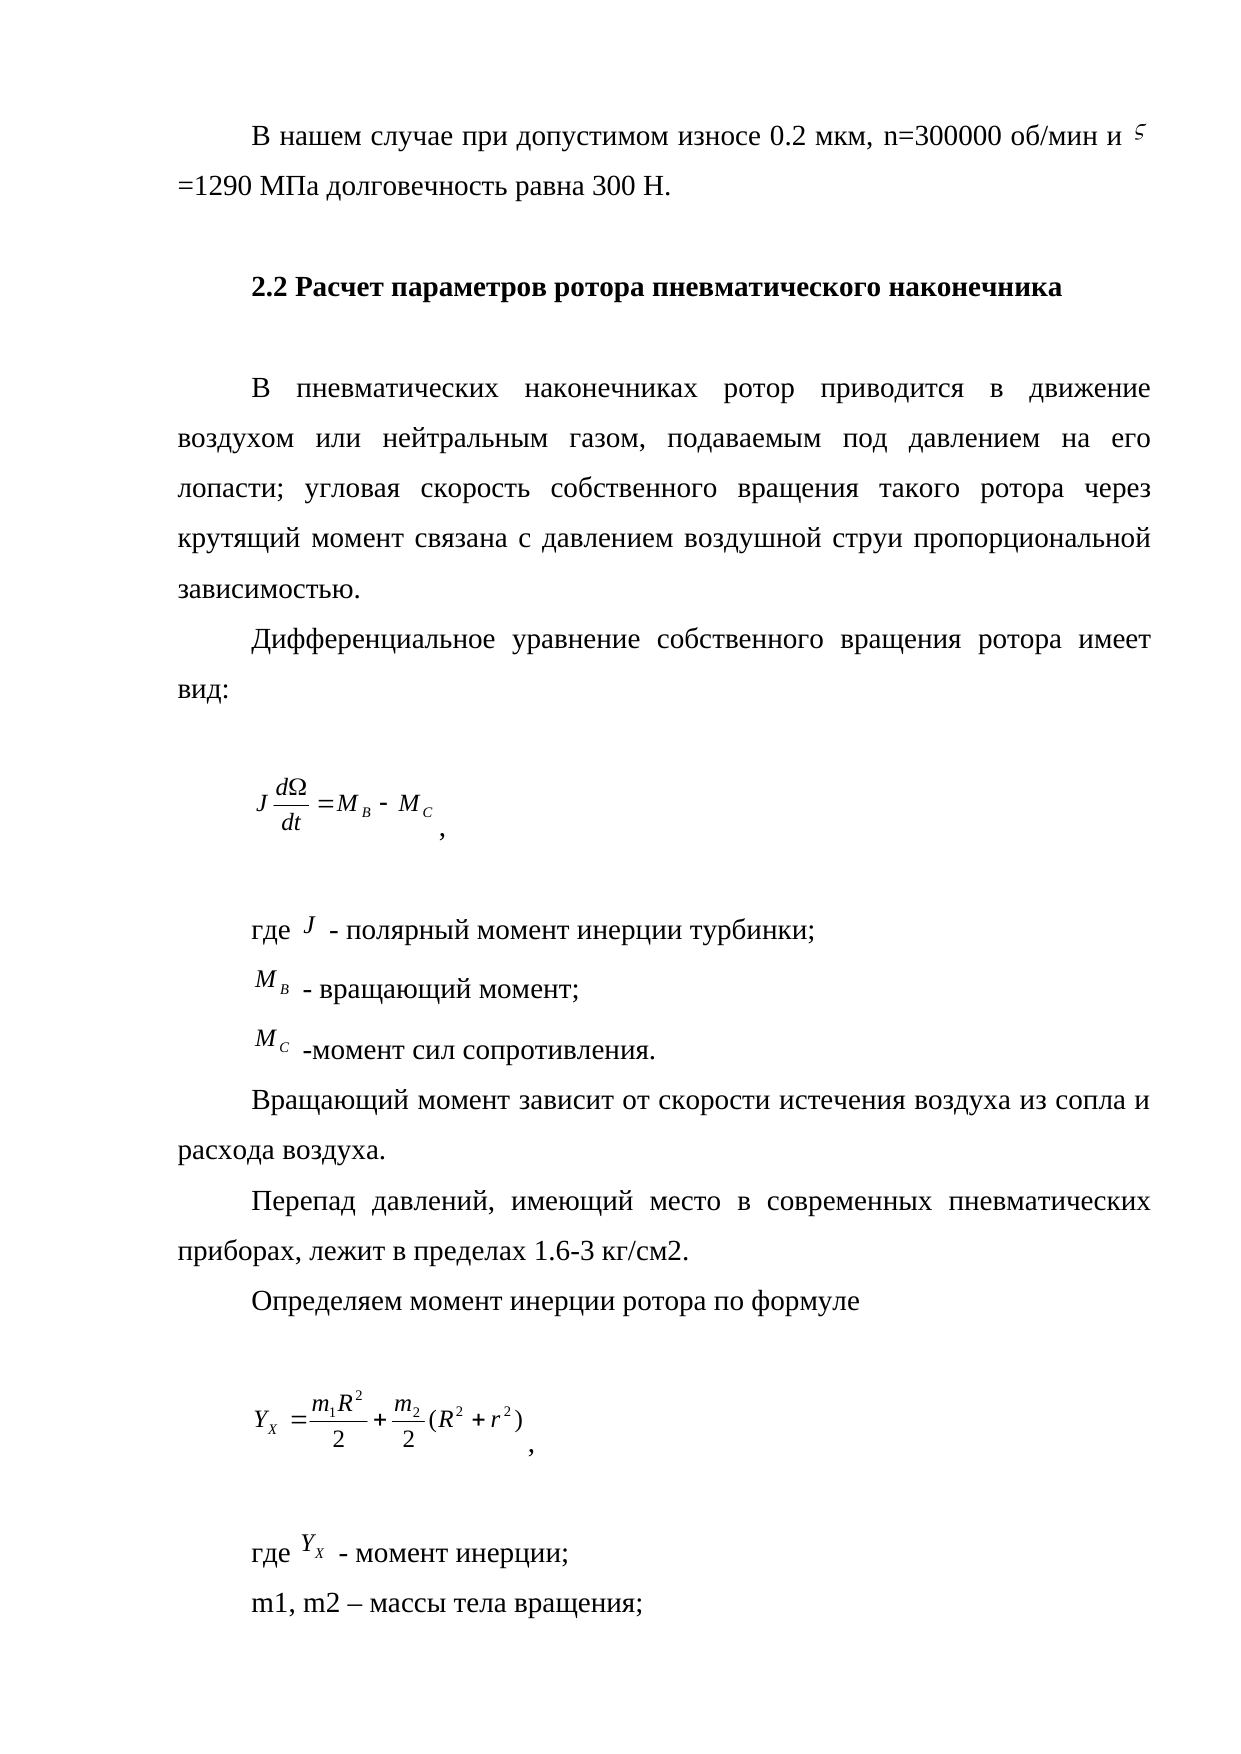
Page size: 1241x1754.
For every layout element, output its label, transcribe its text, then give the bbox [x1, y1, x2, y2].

text где - полярный момент инерции турбинки; [177, 910, 1152, 946]
text Вращающий момент зависит от скорости истечения воздуха из сопла и расхода воздуха. [177, 1082, 1152, 1166]
text , [177, 1384, 1152, 1459]
text Дифференциальное уравнение собственного вращения ротора имеет вид: [177, 621, 1152, 705]
text Определяем момент инерции ротора по формуле [177, 1283, 1152, 1317]
text где - момент инерции; [177, 1526, 1152, 1568]
text Перепад давлений, имеющий место в современных пневматических приборах, лежит в пределах 1.6-3 кг/см2. [177, 1183, 1152, 1267]
subtitle 2.2 Расчет параметров ротора пневматического наконечника [177, 269, 1152, 303]
text В нашем случае при допустимом износе 0.2 мкм, n=300000 об/мин и =1290 МПа долговечность равна 300 Н. [177, 118, 1152, 202]
text m1, m2 – массы тела вращения; [177, 1585, 1152, 1619]
text - вращающий момент; [177, 962, 1152, 1005]
text , [177, 772, 1152, 843]
text -момент сил сопротивления. [177, 1022, 1152, 1065]
text В пневматических наконечниках ротор приводится в движение воздухом или нейтральным газом, подаваемым под давлением на его лопасти; угловая скорость собственного вращения такого ротора через крутящий момент связана с давлением воздушной струи пропорциональной зависимостью. [177, 370, 1152, 604]
